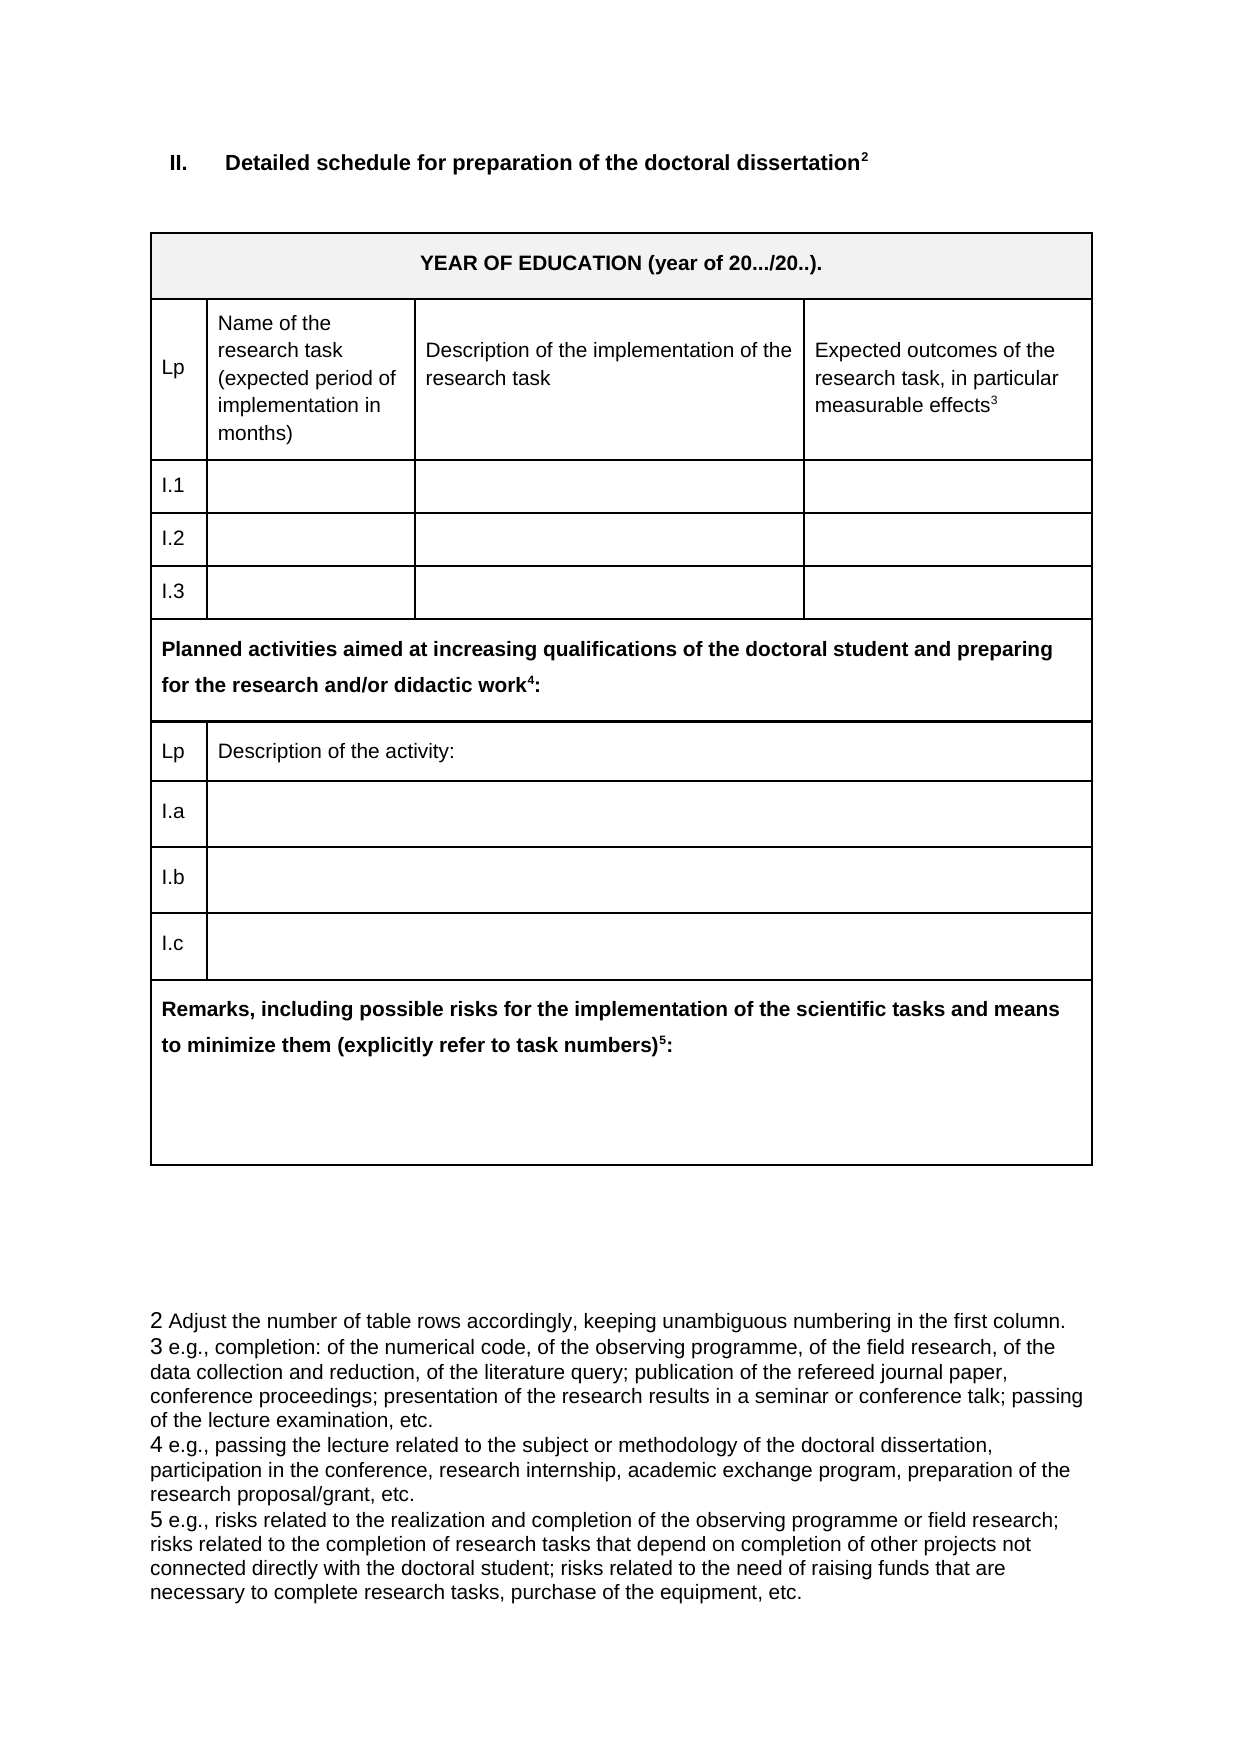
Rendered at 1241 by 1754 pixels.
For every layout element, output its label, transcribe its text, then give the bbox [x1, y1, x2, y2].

table_cell Planned activities aimed at increasing qualifications of the doctoral student and preparing for the research and/or didactic work: [152, 620, 1091, 720]
table_cell [208, 782, 1091, 846]
table_header YEAR OF EDUCATION (year of 20.../20..). [152, 234, 1091, 298]
table_cell I.1 [152, 461, 206, 512]
table_cell [208, 848, 1091, 912]
table_cell I.b [152, 848, 206, 912]
table_cell [805, 461, 1091, 512]
table_cell [208, 514, 414, 565]
table_cell I.3 [152, 567, 206, 618]
list Detailed schedule for preparation of the doctoral dissertation [187, 150, 1090, 175]
table_cell Description of the activity: [208, 723, 1091, 780]
table_cell [416, 461, 803, 512]
table_cell Lp [152, 300, 206, 459]
table_cell Name of the research task (expected period of implementation in months) [208, 300, 414, 459]
table_cell Description of the implementation of the research task [416, 300, 803, 459]
table_cell [416, 567, 803, 618]
table_cell [805, 514, 1091, 565]
table_cell I.2 [152, 514, 206, 565]
table_cell Expected outcomes of the research task, in particular measurable effects [805, 300, 1091, 459]
table_cell [208, 914, 1091, 978]
table_cell Remarks, including possible risks for the implementation of the scientific tasks and means to minimize them (explicitly refer to task numbers): [152, 981, 1091, 1164]
table_cell [208, 567, 414, 618]
table_cell [805, 567, 1091, 618]
table_cell I.c [152, 914, 206, 978]
table_cell Lp [152, 723, 206, 780]
table_cell [416, 514, 803, 565]
table_cell [208, 461, 414, 512]
table_cell I.a [152, 782, 206, 846]
